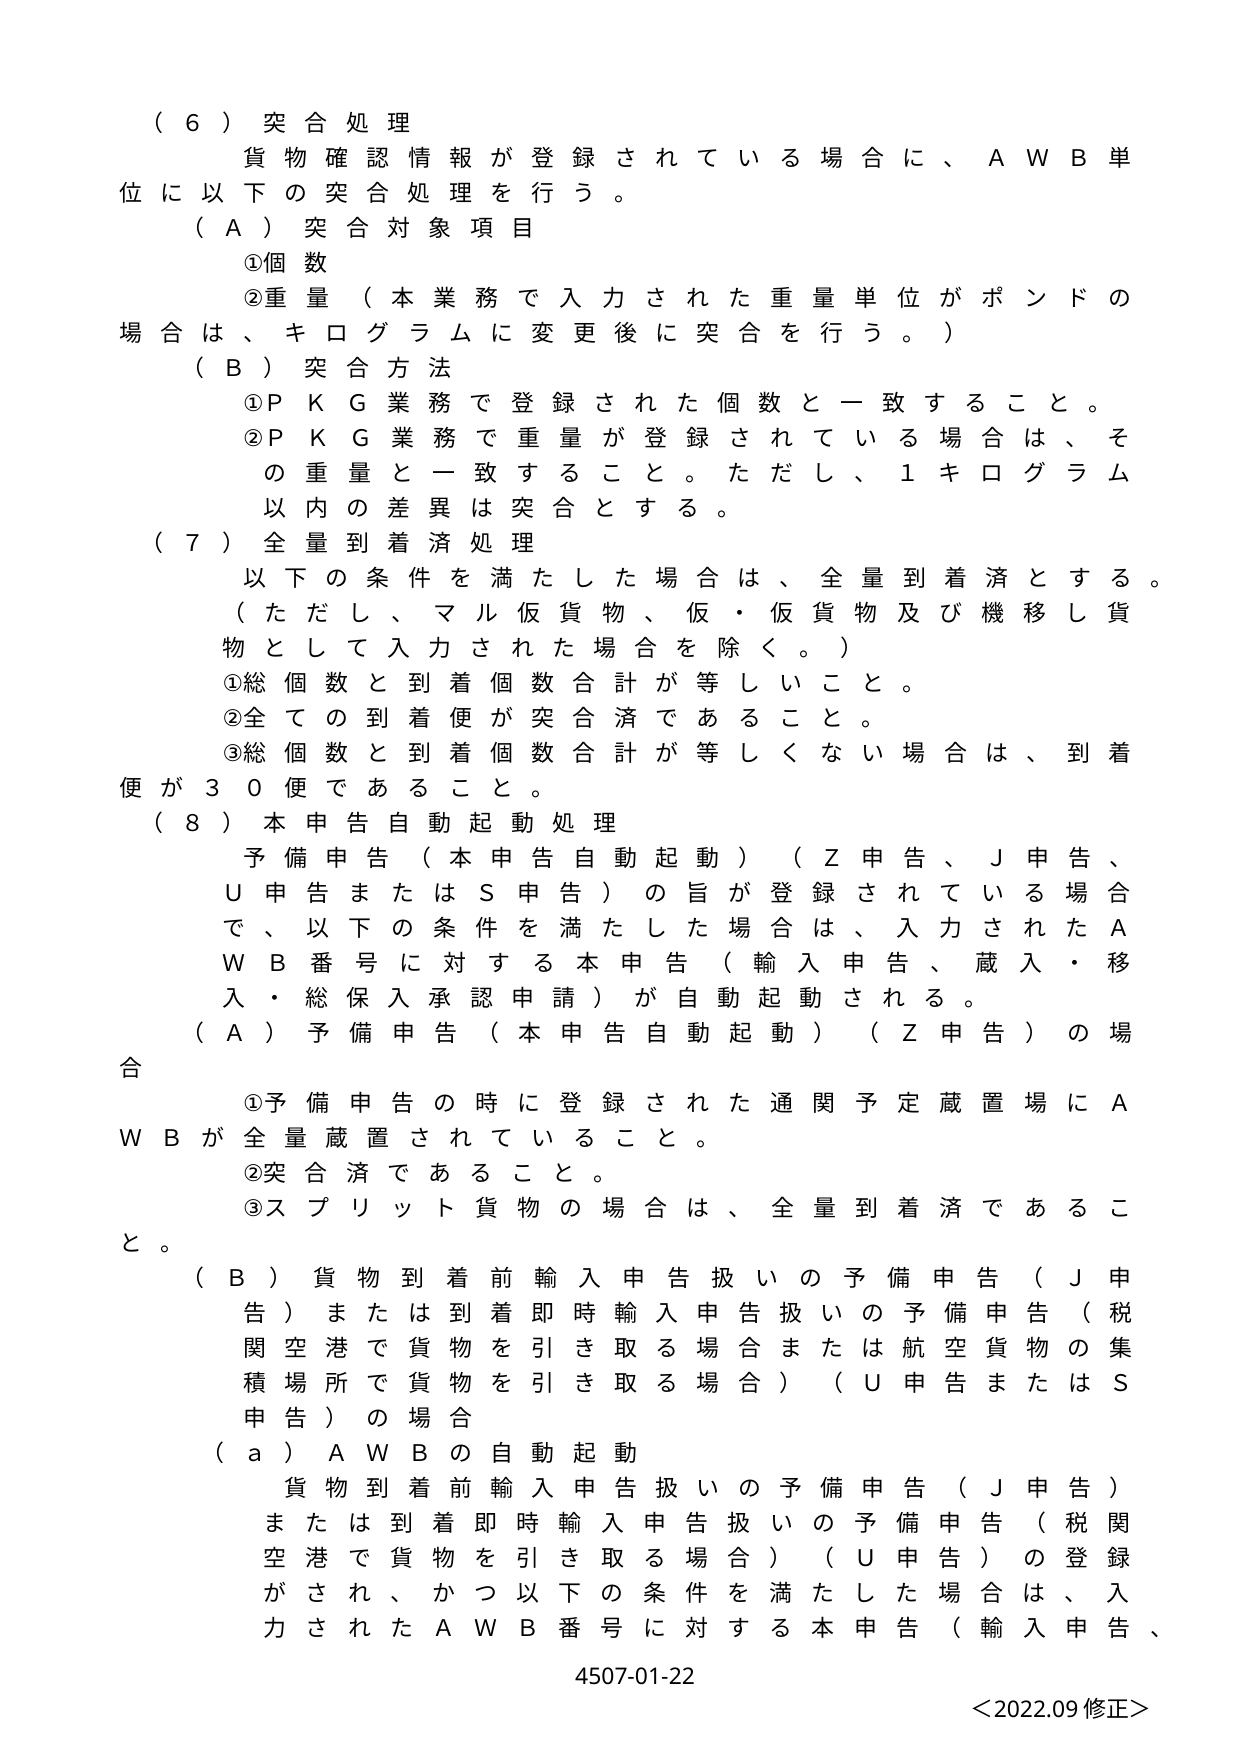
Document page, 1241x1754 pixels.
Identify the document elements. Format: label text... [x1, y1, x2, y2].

text （Ｂ）突合方法 [119, 349, 1150, 384]
text （６）突合処理 [119, 104, 1150, 139]
text ②重量（本業務で入力された重量単位がポンドの場合は、キログラムに変更後に突合を行う。） [119, 279, 1150, 349]
text （Ａ）突合対象項目 [119, 209, 1150, 244]
text 貨物確認情報が登録されている場合に、ＡＷＢ単位に以下の突合処理を行う。 [119, 139, 1150, 209]
text ③スプリット貨物の場合は、全量到着済であること。 [119, 1189, 1150, 1259]
text ②全ての到着便が突合済であること。 [119, 699, 1150, 734]
text （Ａ）予備申告（本申告自動起動）（Ｚ申告）の場合 [119, 1014, 1150, 1084]
text （ａ）ＡＷＢの自動起動 [119, 1434, 1150, 1469]
text 以下の条件を満たした場合は、全量到着済とする。（ただし、マル仮貨物、仮・仮貨物及び機移し貨物として入力された場合を除く。） [202, 559, 1150, 664]
text ①個数 [119, 244, 1150, 279]
text （８）本申告自動起動処理 [119, 804, 1150, 839]
text （Ｂ）貨物到着前輸入申告扱いの予備申告（Ｊ申告）または到着即時輸入申告扱いの予備申告（税関空港で貨物を引き取る場合または航空貨物の集積場所で貨物を引き取る場合）（Ｕ申告またはＳ申告）の場合 [161, 1259, 1150, 1434]
text ①ＰＫＧ業務で登録された個数と一致すること。 [119, 384, 1150, 419]
text ③総個数と到着個数合計が等しくない場合は、到着便が３０便であること。 [119, 734, 1150, 804]
text ①予備申告の時に登録された通関予定蔵置場にＡＷＢが全量蔵置されていること。 [119, 1084, 1150, 1154]
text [243, 1469, 1150, 1644]
text 予備申告（本申告自動起動）（Ｚ申告、Ｊ申告、Ｕ申告またはＳ申告）の旨が登録されている場合で、以下の条件を満たした場合は、入力されたＡＷＢ番号に対する本申告（輸入申告、蔵入・移入・総保入承認申請）が自動起動される。 [202, 839, 1150, 1014]
text ②ＰＫＧ業務で重量が登録されている場合は、その重量と一致すること。ただし、１キログラム以内の差異は突合とする。 [223, 419, 1150, 524]
text ②突合済であること。 [119, 1154, 1150, 1189]
text （７）全量到着済処理 [119, 524, 1150, 559]
text ①総個数と到着個数合計が等しいこと。 [119, 664, 1150, 699]
